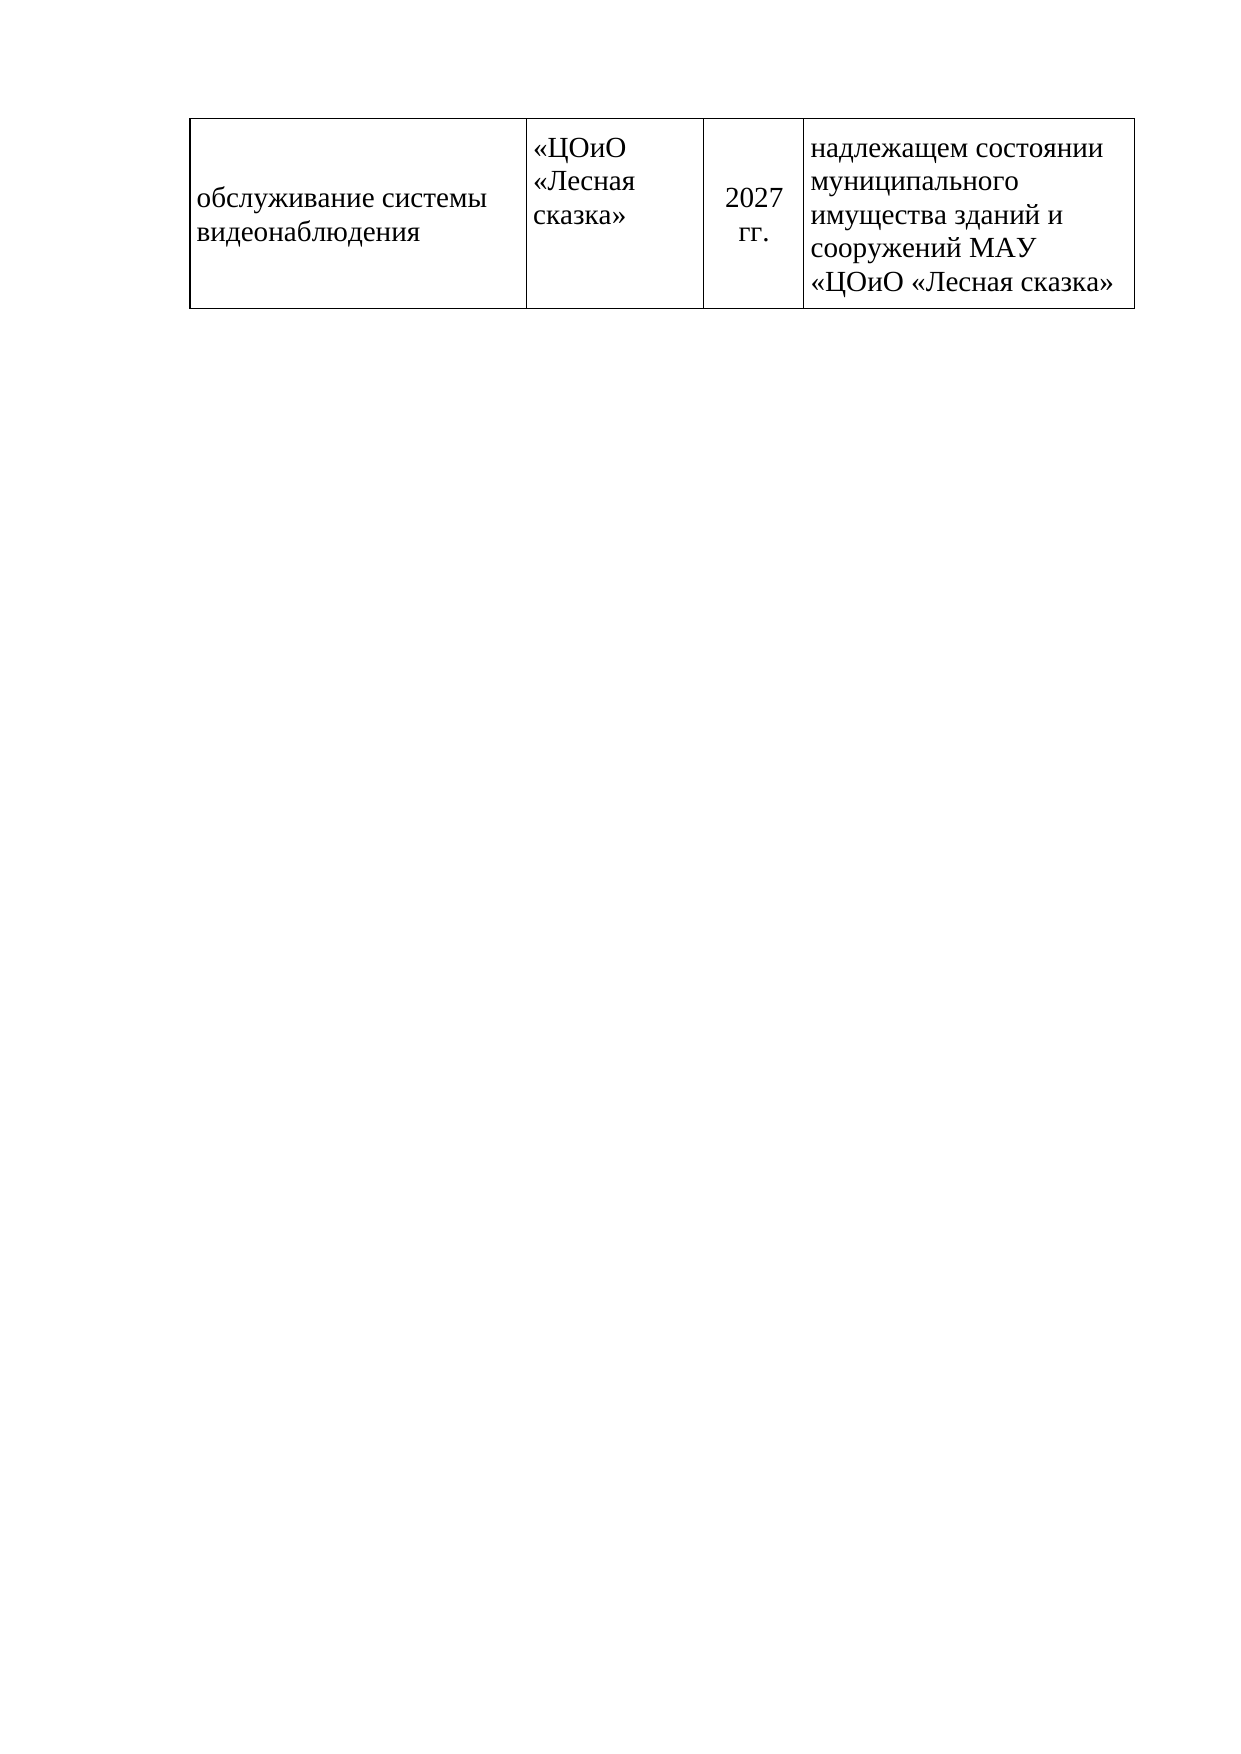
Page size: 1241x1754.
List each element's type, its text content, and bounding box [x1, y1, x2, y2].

table_cell 2023 - 2027 гг. [704, 119, 803, 308]
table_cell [191, 119, 526, 308]
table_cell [804, 119, 1134, 308]
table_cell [527, 119, 703, 308]
